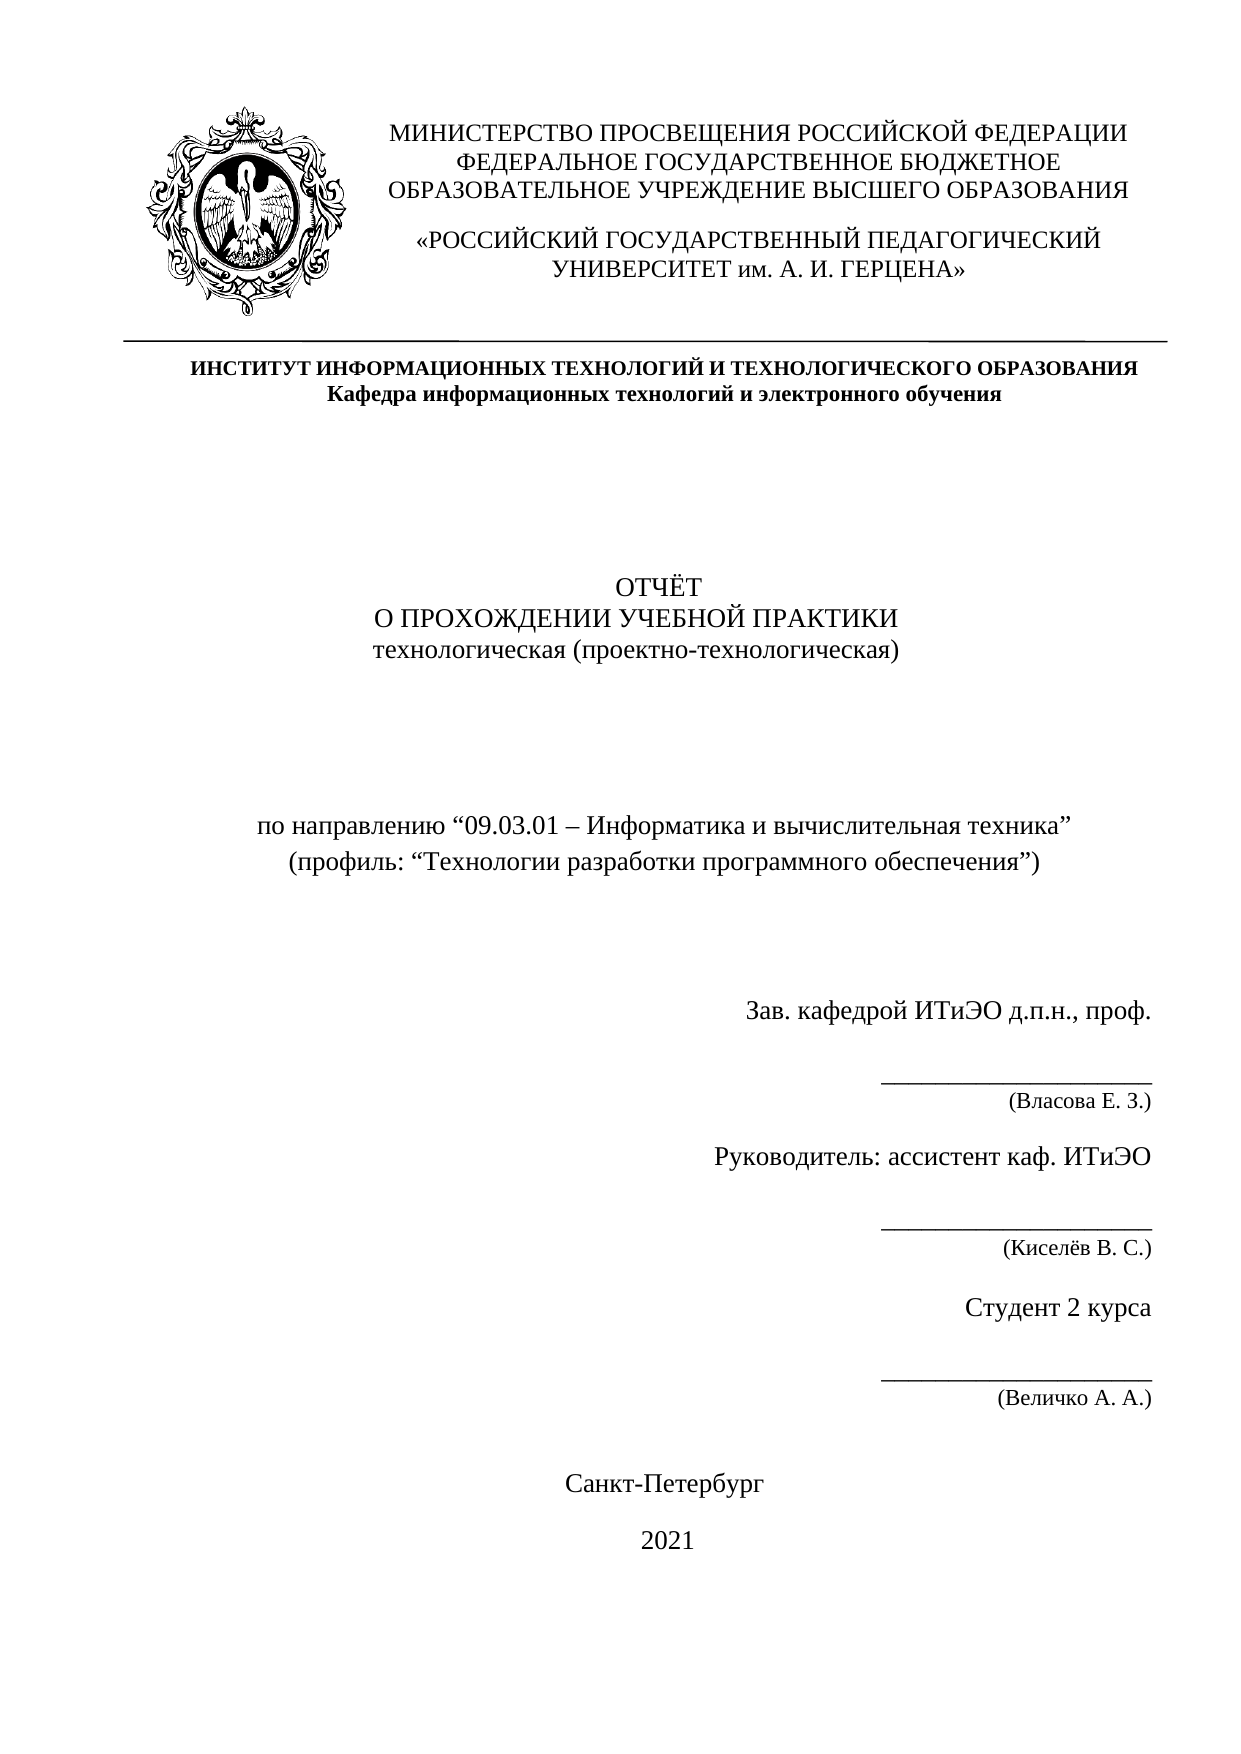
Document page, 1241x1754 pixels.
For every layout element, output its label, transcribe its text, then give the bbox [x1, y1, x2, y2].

text (Величко А. А.) [177, 1384, 1152, 1411]
text ОТЧЁТ О ПРОХОЖДЕНИИ УЧЕБНОЙ ПРАКТИКИ технологическая (проектно-технологическая) [121, 571, 1152, 664]
list Кафедра информационных технологий и электронного обучения [177, 380, 1152, 406]
text Студент 2 курса [177, 1291, 1152, 1322]
text (профиль: “Технологии разработки программного обеспечения”) [177, 845, 1152, 876]
text Зав. кафедрой ИТиЭО д.п.н., проф. [177, 994, 1152, 1025]
text ____________________ [177, 1056, 1152, 1087]
text (Власова Е. З.) [177, 1087, 1152, 1114]
text «РОССИЙСКИЙ ГОСУДАРСТВЕННЫЙ ПЕДАГОГИЧЕСКИЙ УНИВЕРСИТЕТ им. А. И. ГЕРЦЕНА» [347, 225, 1152, 283]
text ____________________ [177, 1202, 1152, 1233]
text ИНСТИТУТ ИНФОРМАЦИОННЫХ ТЕХНОЛОГИЙ И ТЕХНОЛОГИЧЕСКОГО ОБРАЗОВАНИЯ [177, 356, 1152, 380]
text ФЕДЕРАЛЬНОЕ ГОСУДАРСТВЕННОЕ БЮДЖЕТНОЕ ОБРАЗОВАТЕЛЬНОЕ УЧРЕЖДЕНИЕ ВЫСШЕГО ОБРАЗОВАНИЯ [347, 147, 1152, 204]
text Санкт-Петербург [177, 1467, 1152, 1498]
text (Киселёв В. С.) [177, 1233, 1152, 1260]
text 2021 [177, 1524, 1152, 1555]
text МИНИСТЕРСТВО ПРОСВЕЩЕНИЯ РОССИЙСКОЙ ФЕДЕРАЦИИ [347, 118, 1152, 147]
picture [145, 106, 347, 316]
text Руководитель: ассистент каф. ИТиЭО [177, 1140, 1152, 1171]
text ____________________ [177, 1353, 1152, 1384]
text по направлению “09.03.01 – Информатика и вычислительная техника” [177, 809, 1152, 841]
